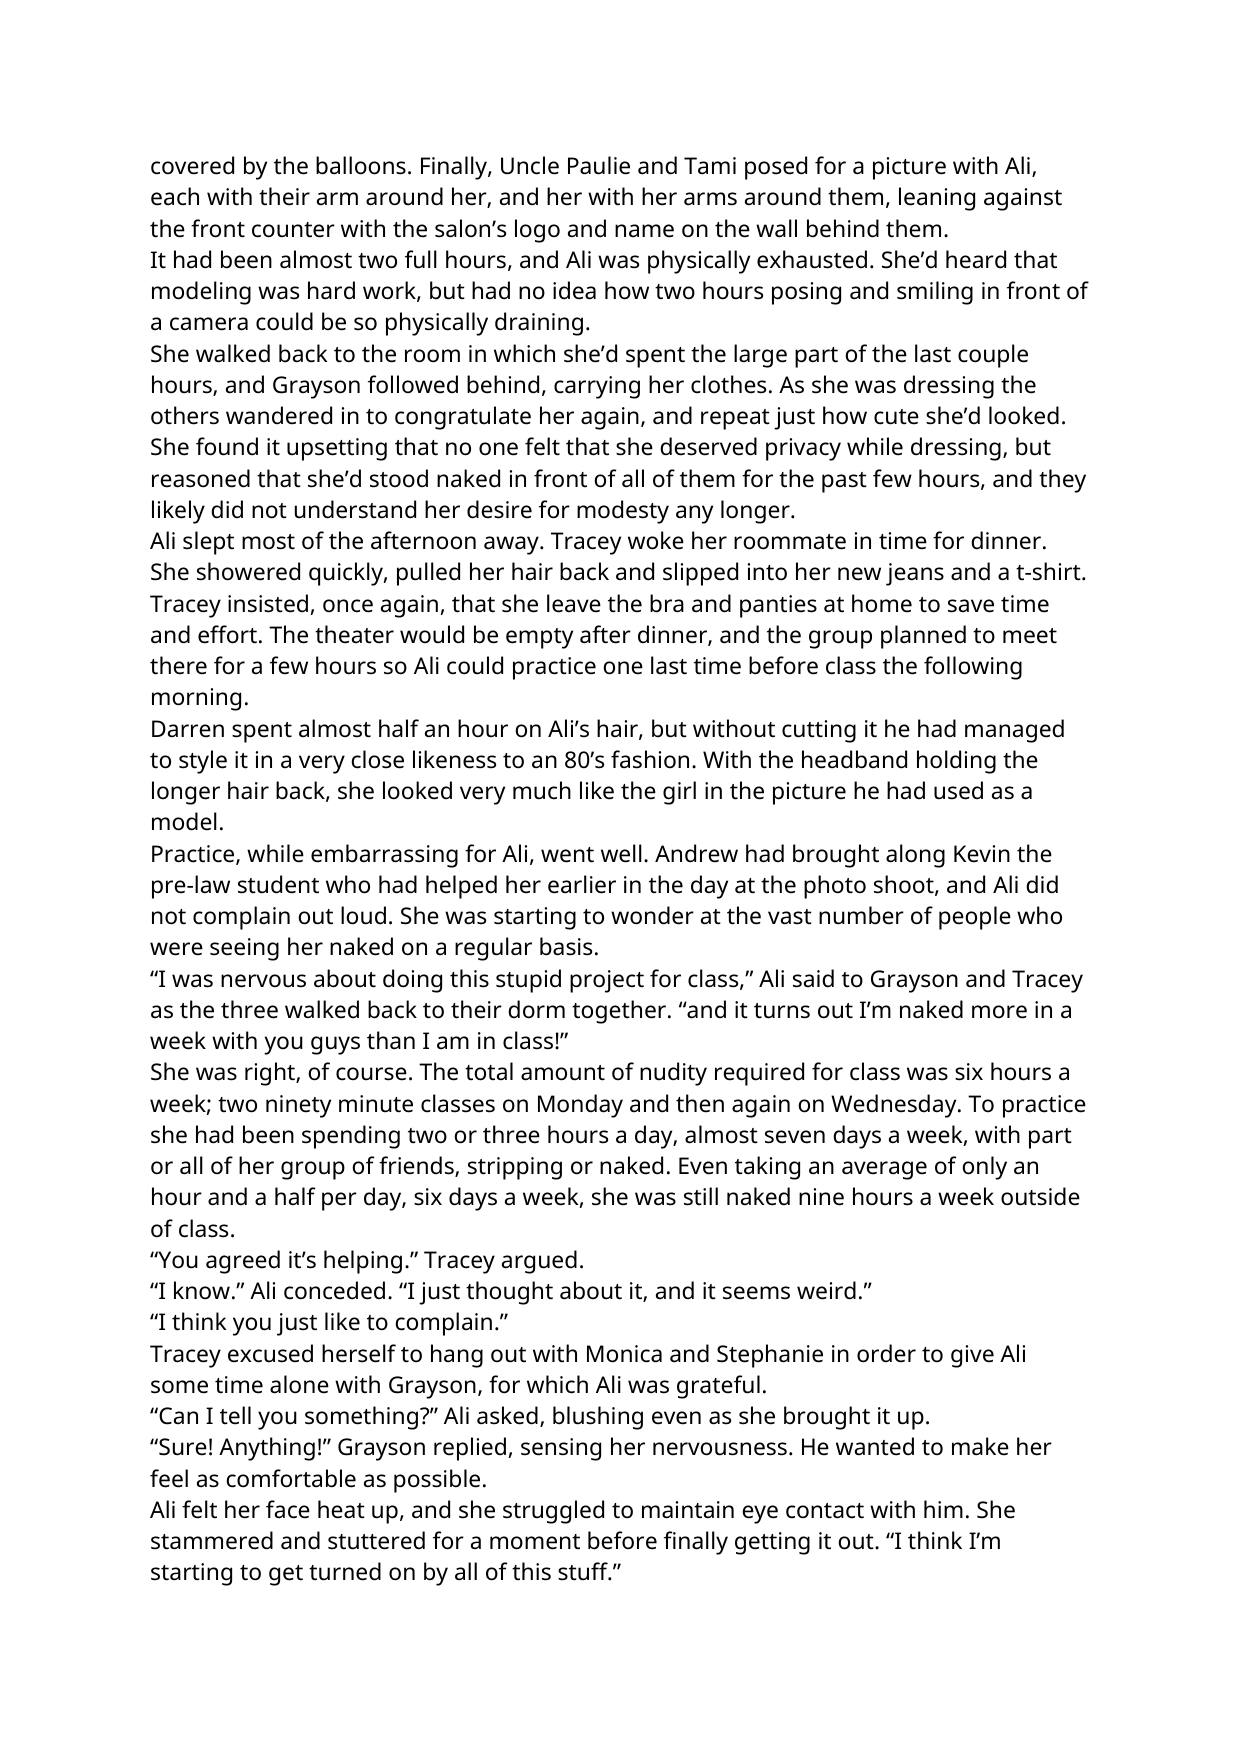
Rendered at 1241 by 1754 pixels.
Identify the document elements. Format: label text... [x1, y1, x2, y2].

text Practice, while embarrassing for Ali, went well. Andrew had brought along Kevin the pre-law student who had helped her earlier in the day at the photo shoot, and Ali did not complain out loud. She was starting to wonder at the vast number of people who were seeing her naked on a regular basis. [150, 837, 1090, 962]
text Darren spent almost half an hour on Ali’s hair, but without cutting it he had managed to style it in a very close likeness to an 80’s fashion. With the headband holding the longer hair back, she looked very much like the girl in the picture he had used as a model. [150, 712, 1090, 837]
text “I was nervous about doing this stupid project for class,” Ali said to Grayson and Tracey as the three walked back to their dorm together. “and it turns out I’m naked more in a week with you guys than I am in class!” [150, 962, 1090, 1056]
text She was right, of course. The total amount of nudity required for class was six hours a week; two ninety minute classes on Monday and then again on Wednesday. To practice she had been spending two or three hours a day, almost seven days a week, with part or all of her group of friends, stripping or naked. Even taking an average of only an hour and a half per day, six days a week, she was still naked nine hours a week outside of class. [150, 1056, 1090, 1244]
text Tracey excused herself to hang out with Monica and Stephanie in order to give Ali some time alone with Grayson, for which Ali was grateful. [150, 1337, 1090, 1400]
text Ali felt her face heat up, and she struggled to maintain eye contact with him. She stammered and stuttered for a moment before finally getting it out. “I think I’m starting to get turned on by all of this stuff.” [150, 1494, 1090, 1587]
text She walked back to the room in which she’d spent the large part of the last couple hours, and Grayson followed behind, carrying her clothes. As she was dressing the others wandered in to congratulate her again, and repeat just how cute she’d looked. She found it upsetting that no one felt that she deserved privacy while dressing, but reasoned that she’d stood naked in front of all of them for the past few hours, and they likely did not understand her desire for modesty any longer. [150, 337, 1090, 525]
text “I think you just like to complain.” [150, 1306, 1090, 1337]
text “Can I tell you something?” Ali asked, blushing even as she brought it up. [150, 1400, 1090, 1431]
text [150, 150, 1090, 244]
text Ali slept most of the afternoon away. Tracey woke her roommate in time for dinner. She showered quickly, pulled her hair back and slipped into her new jeans and a t-shirt. Tracey insisted, once again, that she leave the bra and panties at home to save time and effort. The theater would be empty after dinner, and the group planned to meet there for a few hours so Ali could practice one last time before class the following morning. [150, 525, 1090, 712]
text “Sure! Anything!” Grayson replied, sensing her nervousness. He wanted to make her feel as comfortable as possible. [150, 1431, 1090, 1494]
text “You agreed it’s helping.” Tracey argued. [150, 1244, 1090, 1275]
text It had been almost two full hours, and Ali was physically exhausted. She’d heard that modeling was hard work, but had no idea how two hours posing and smiling in front of a camera could be so physically draining. [150, 244, 1090, 337]
text “I know.” Ali conceded. “I just thought about it, and it seems weird.” [150, 1275, 1090, 1306]
